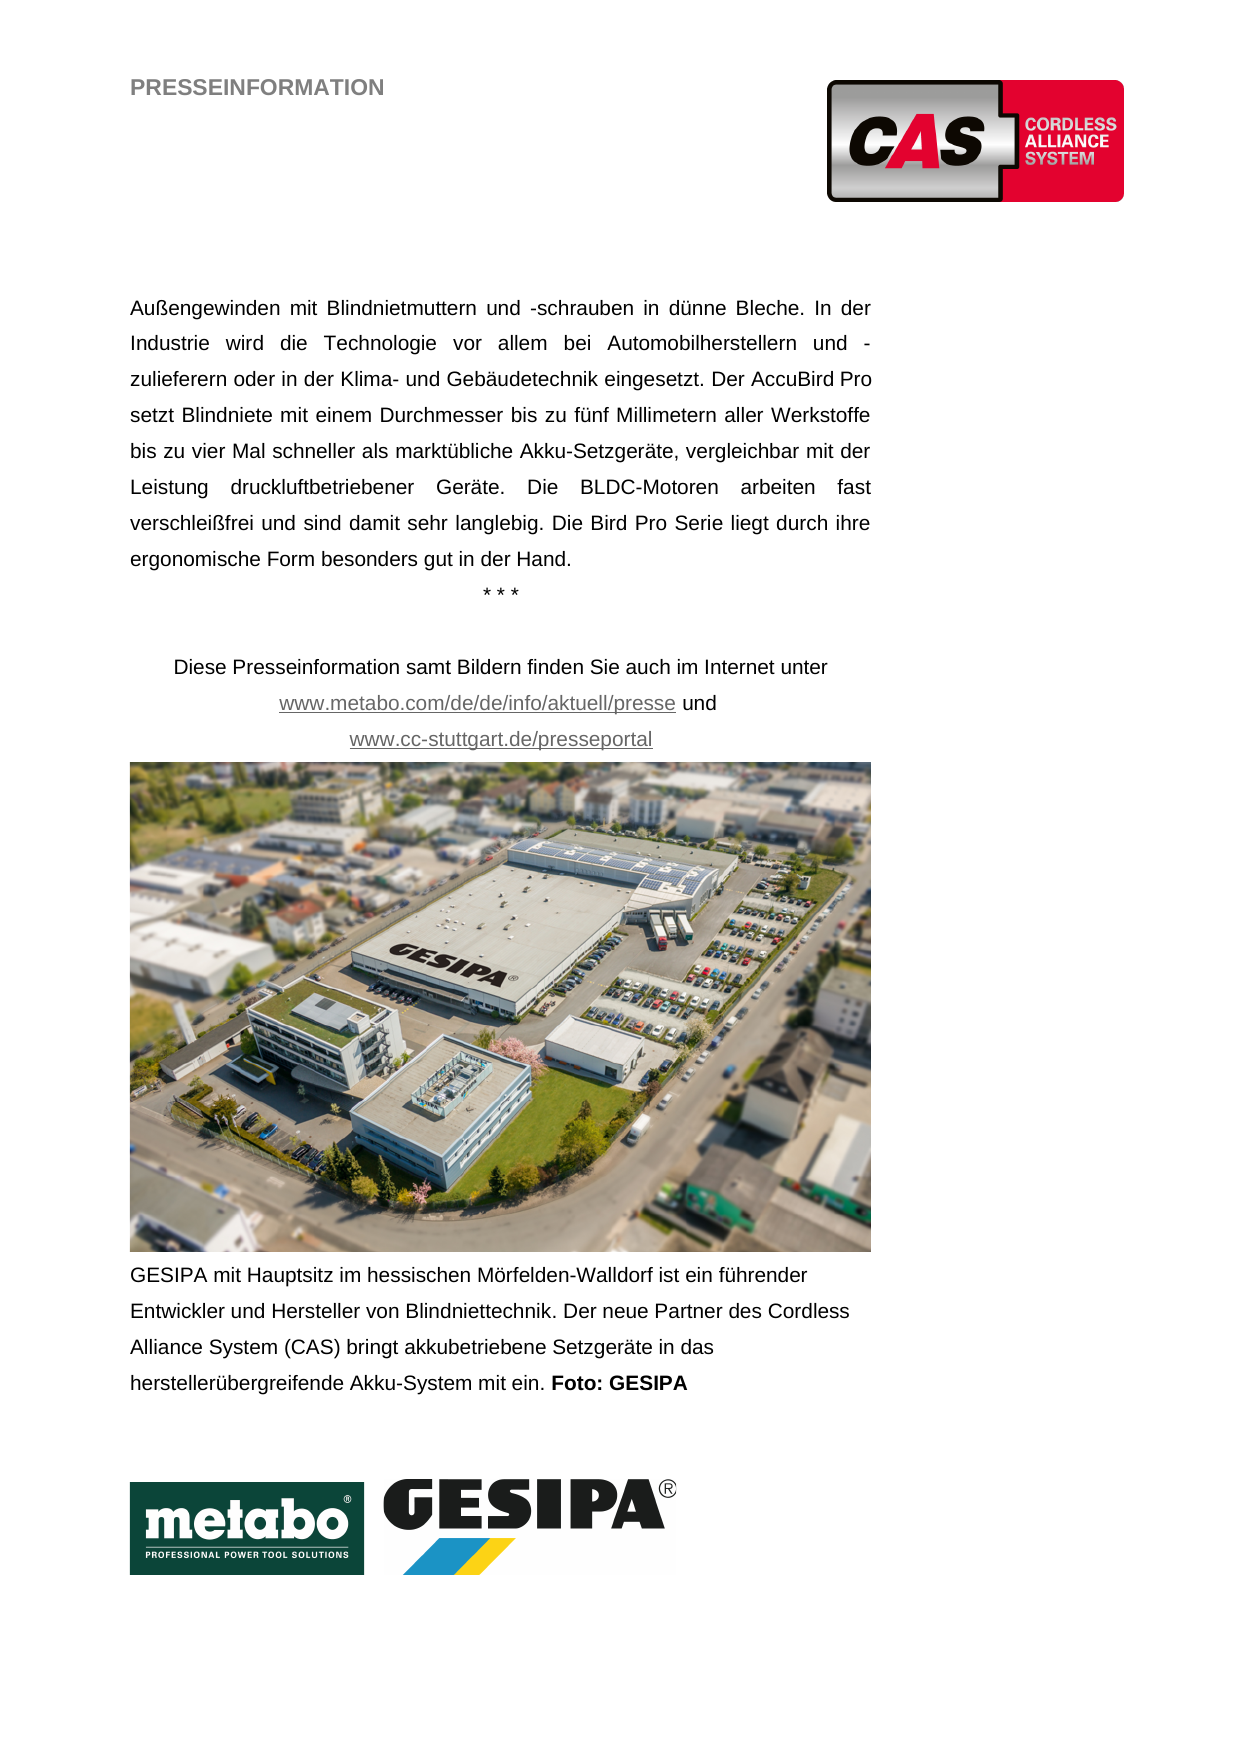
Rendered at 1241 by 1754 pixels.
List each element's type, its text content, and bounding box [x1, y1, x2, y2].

picture [827, 80, 1124, 202]
picture [129, 762, 872, 1252]
picture [129, 1482, 365, 1575]
text * * * [130, 583, 872, 607]
picture [383, 1479, 677, 1575]
text GESIPA mit Hauptsitz im hessischen Mörfelden-Walldorf ist ein führender Entwickler und Hersteller von Blindniettechnik. Der neue Partner des Cordless Alliance System (CAS) bringt akkubetriebene Setzgeräte in das herstellerübergreifende Akku-System mit ein. Foto: GESIPA [130, 1252, 872, 1395]
text Diese Presseinformation samt Bildern finden Sie auch im Internet unter www.metabo.com/de/de/info/aktuell/presse und www.cc-stuttgart.de/presseportal [130, 655, 872, 751]
